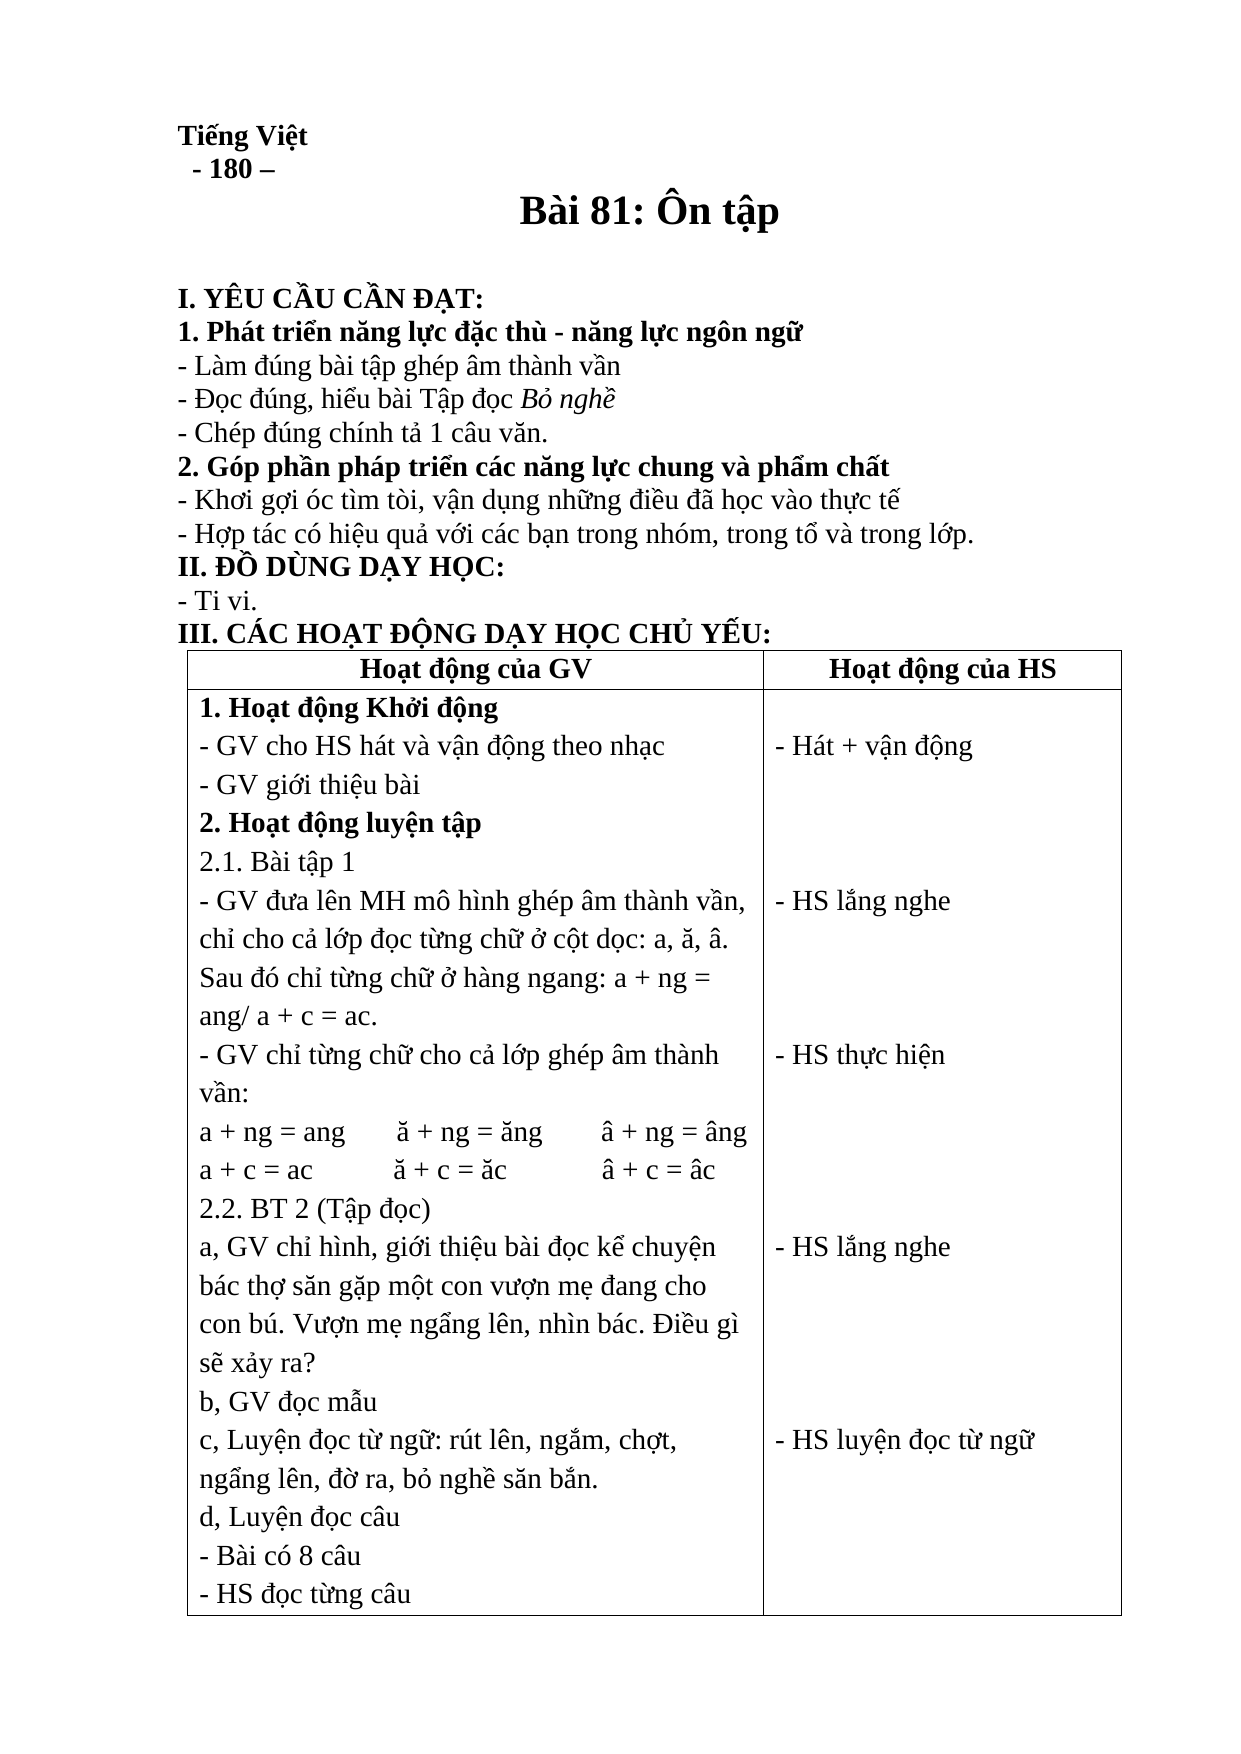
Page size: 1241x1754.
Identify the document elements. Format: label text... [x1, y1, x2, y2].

text - Đọc đúng, hiểu bài Tập đọc Bỏ nghề [177, 382, 1122, 415]
text - Ti vi. [177, 583, 1122, 616]
text Tiếng Việt [177, 118, 1122, 152]
text - 180 – [177, 152, 1122, 185]
text III. CÁC HOẠT ĐỘNG DẠY HỌC CHỦ YẾU: [177, 616, 1122, 650]
text I. YÊU CẦU CẦN ĐẠT: [177, 281, 1122, 314]
table_header Hoạt động của GV [188, 651, 763, 689]
text Bài 81: Ôn tập [177, 185, 1122, 233]
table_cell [764, 690, 1121, 1615]
table_header Hoạt động của HS [764, 651, 1121, 689]
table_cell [188, 690, 763, 1615]
text - Khơi gợi óc tìm tòi, vận dụng những điều đã học vào thực tế [177, 482, 1122, 516]
text 1. Phát triển năng lực đặc thù - năng lực ngôn ngữ [177, 314, 1122, 348]
text - Chép đúng chính tả 1 câu văn. [177, 415, 1122, 449]
text 2. Góp phần pháp triển các năng lực chung và phẩm chất [177, 449, 1122, 482]
text II. ĐỒ DÙNG DẠY HỌC: [177, 549, 1122, 583]
text - Làm đúng bài tập ghép âm thành vần [177, 348, 1122, 382]
text - Hợp tác có hiệu quả với các bạn trong nhóm, trong tổ và trong lớp. [177, 516, 1122, 549]
